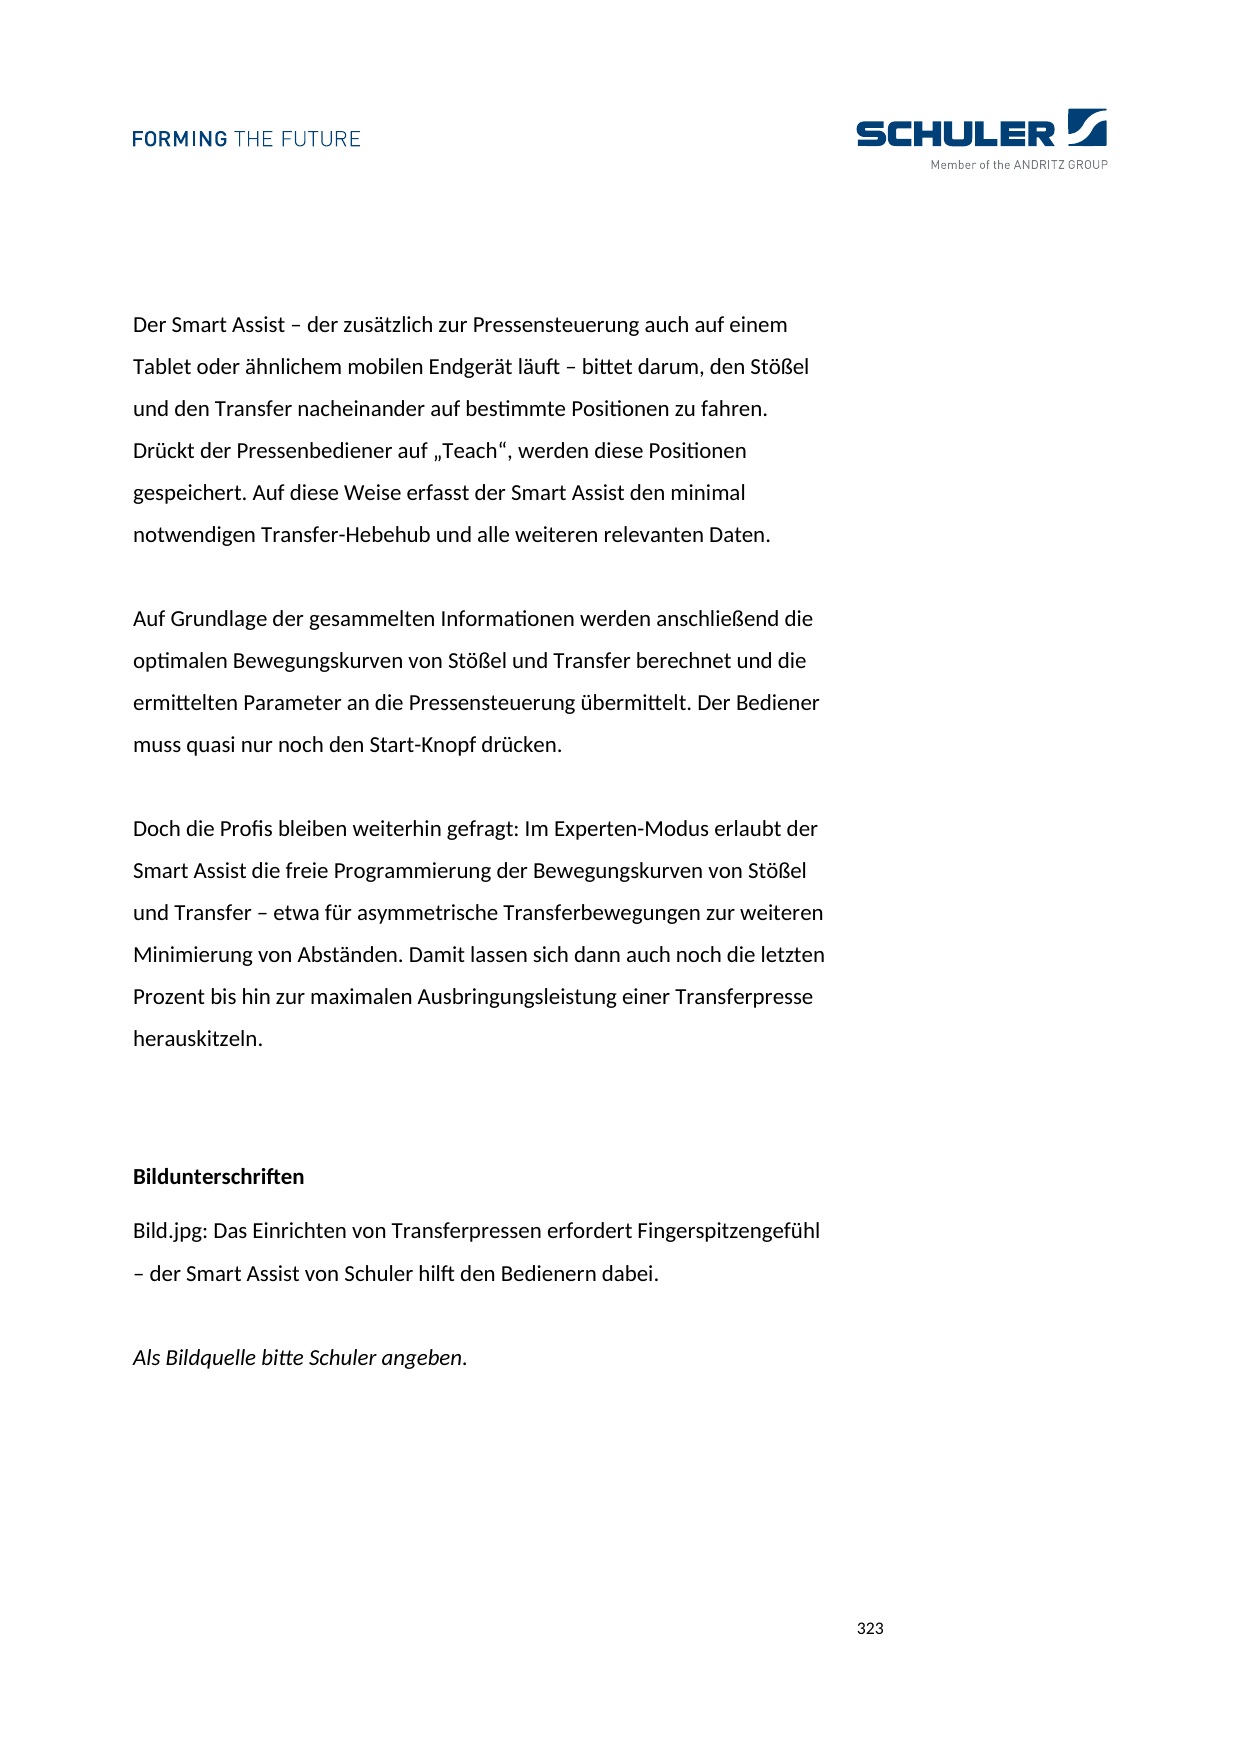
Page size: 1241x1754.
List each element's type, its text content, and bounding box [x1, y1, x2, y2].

text Auf Grundlage der gesammelten Informationen werden anschließend die optimalen Bewegungskurven von Stößel und Transfer berechnet und die ermittelten Parameter an die Pressensteuerung übermittelt. Der Bediener muss quasi nur noch den Start-Knopf drücken. [133, 604, 827, 758]
subtitle Bildunterschriften [133, 1162, 827, 1190]
text Als Bildquelle bitte Schuler angeben. [133, 1343, 827, 1371]
text Bild.jpg: Das Einrichten von Transferpressen erfordert Fingerspitzengefühl – der Smart Assist von Schuler hilft den Bedienern dabei. [133, 1217, 827, 1287]
text Der Smart Assist – der zusätzlich zur Pressensteuerung auch auf einem Tablet oder ähnlichem mobilen Endgerät läuft – bittet darum, den Stößel und den Transfer nacheinander auf bestimmte Positionen zu fahren. Drückt der Pressenbediener auf „Teach“, werden diese Positionen gespeichert. Auf diese Weise erfasst der Smart Assist den minimal notwendigen Transfer-Hebehub und alle weiteren relevanten Daten. [133, 310, 827, 548]
text Doch die Profis bleiben weiterhin gefragt: Im Experten-Modus erlaubt der Smart Assist die freie Programmierung der Bewegungskurven von Stößel und Transfer – etwa für asymmetrische Transferbewegungen zur weiteren Minimierung von Abständen. Damit lassen sich dann auch noch die letzten Prozent bis hin zur maximalen Ausbringungsleistung einer Transferpresse herauskitzeln. [133, 814, 827, 1052]
